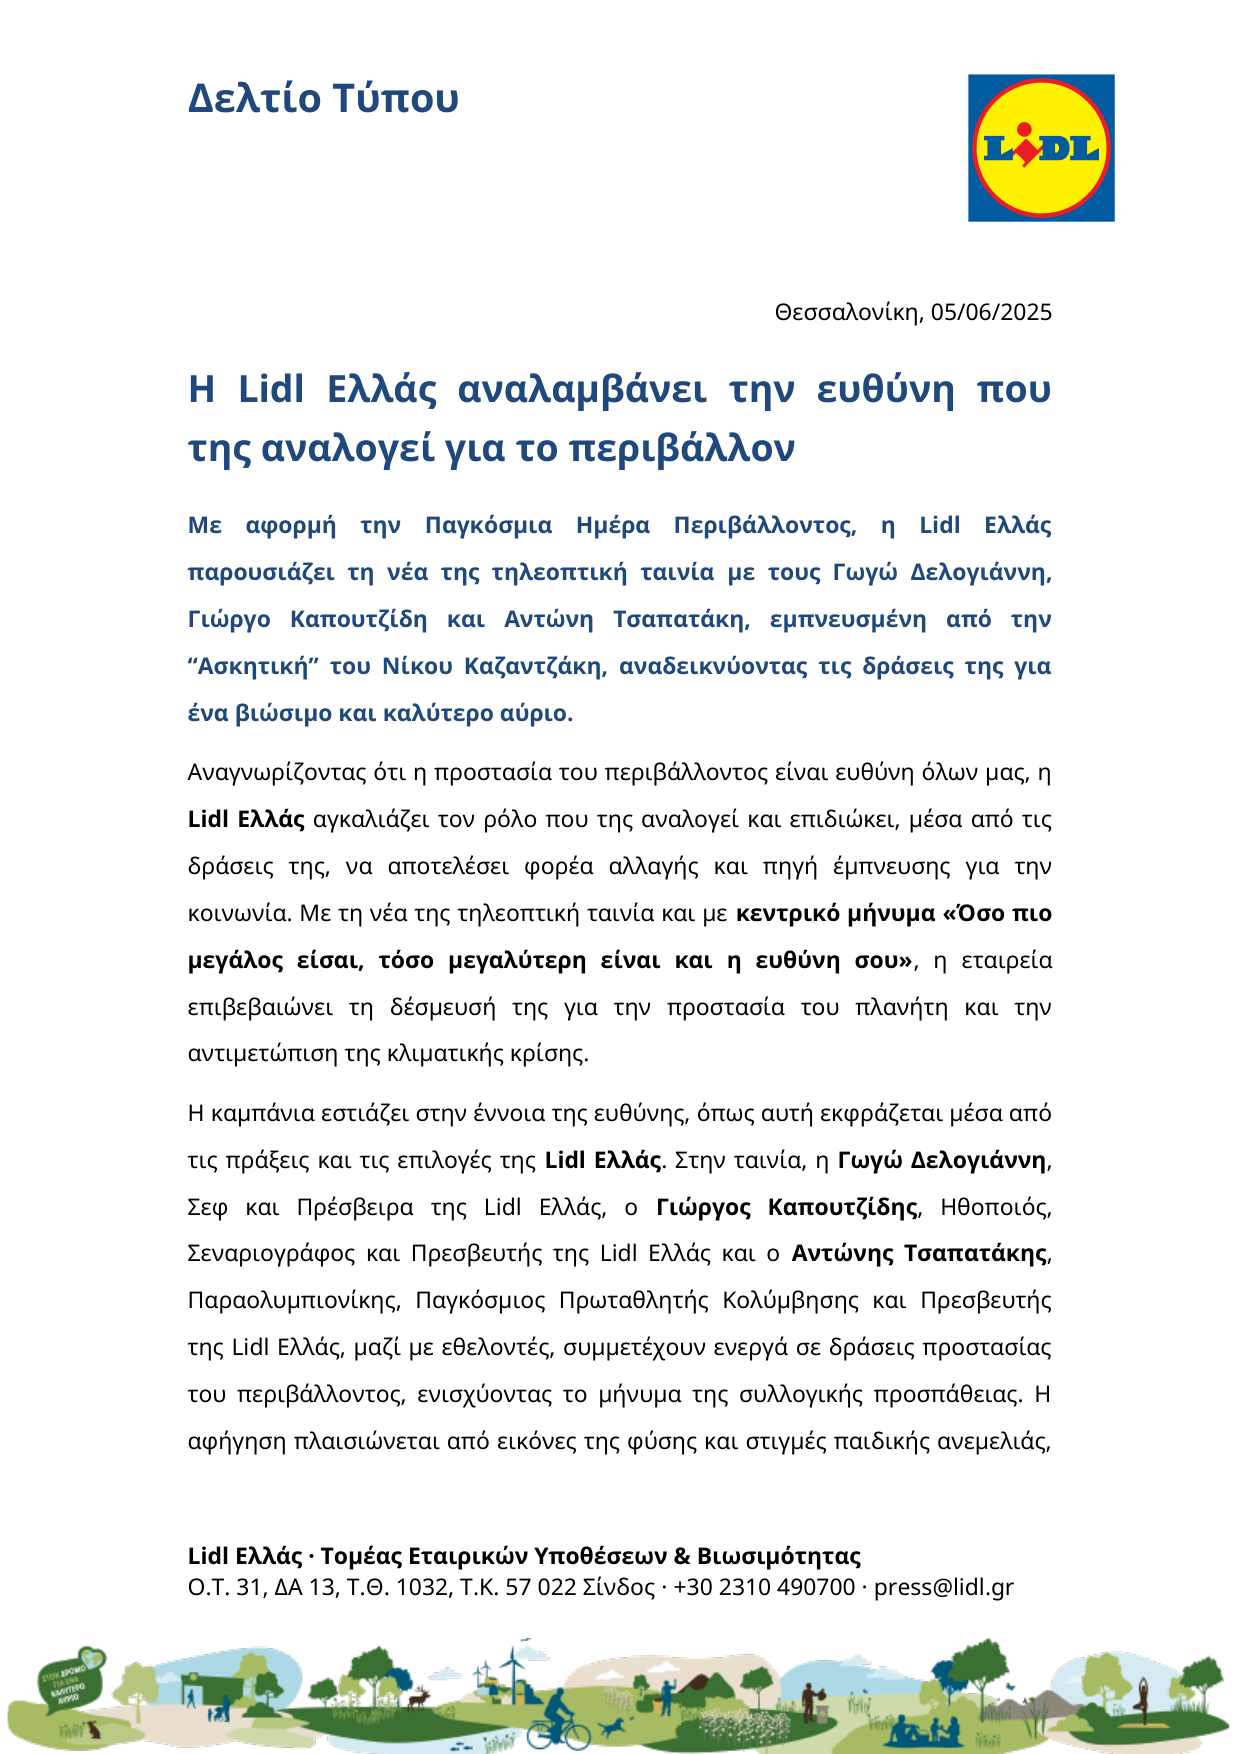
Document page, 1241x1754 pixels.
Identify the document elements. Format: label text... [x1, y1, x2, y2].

text Η Lidl Ελλάς αναλαμβάνει την ευθύνη που της αναλογεί για το περιβάλλον [187, 363, 1053, 472]
text Αναγνωρίζοντας ότι η προστασία του περιβάλλοντος είναι ευθύνη όλων μας, η Lidl Ελλάς αγκαλιάζει τον ρόλο που της αναλογεί και επιδιώκει, μέσα από τις δράσεις της, να αποτελέσει φορέα αλλαγής και πηγή έμπνευσης για την κοινωνία. Με τη νέα της τηλεοπτική ταινία και με κεντρικό μήνυμα «Όσο πιο μεγάλος είσαι, τόσο μεγαλύτερη είναι και η ευθύνη σου», η εταιρεία επιβεβαιώνει τη δέσμευσή της για την προστασία του πλανήτη και την αντιμετώπιση της κλιματικής κρίσης. [187, 756, 1053, 1068]
text Με αφορμή την Παγκόσμια Ημέρα Περιβάλλοντος, η Lidl Ελλάς παρουσιάζει τη νέα της τηλεοπτική ταινία με τους Γωγώ Δελογιάννη, Γιώργο Καπουτζίδη και Αντώνη Τσαπατάκη, εμπνευσμένη από την “Ασκητική” του Νίκου Καζαντζάκη, αναδεικνύοντας τις δράσεις της για ένα βιώσιμο και καλύτερο αύριο. [187, 509, 1053, 728]
picture [967, 73, 1116, 223]
text Θεσσαλονίκη, 05/06/2025 [187, 296, 1053, 327]
picture [6, 1638, 1233, 1754]
